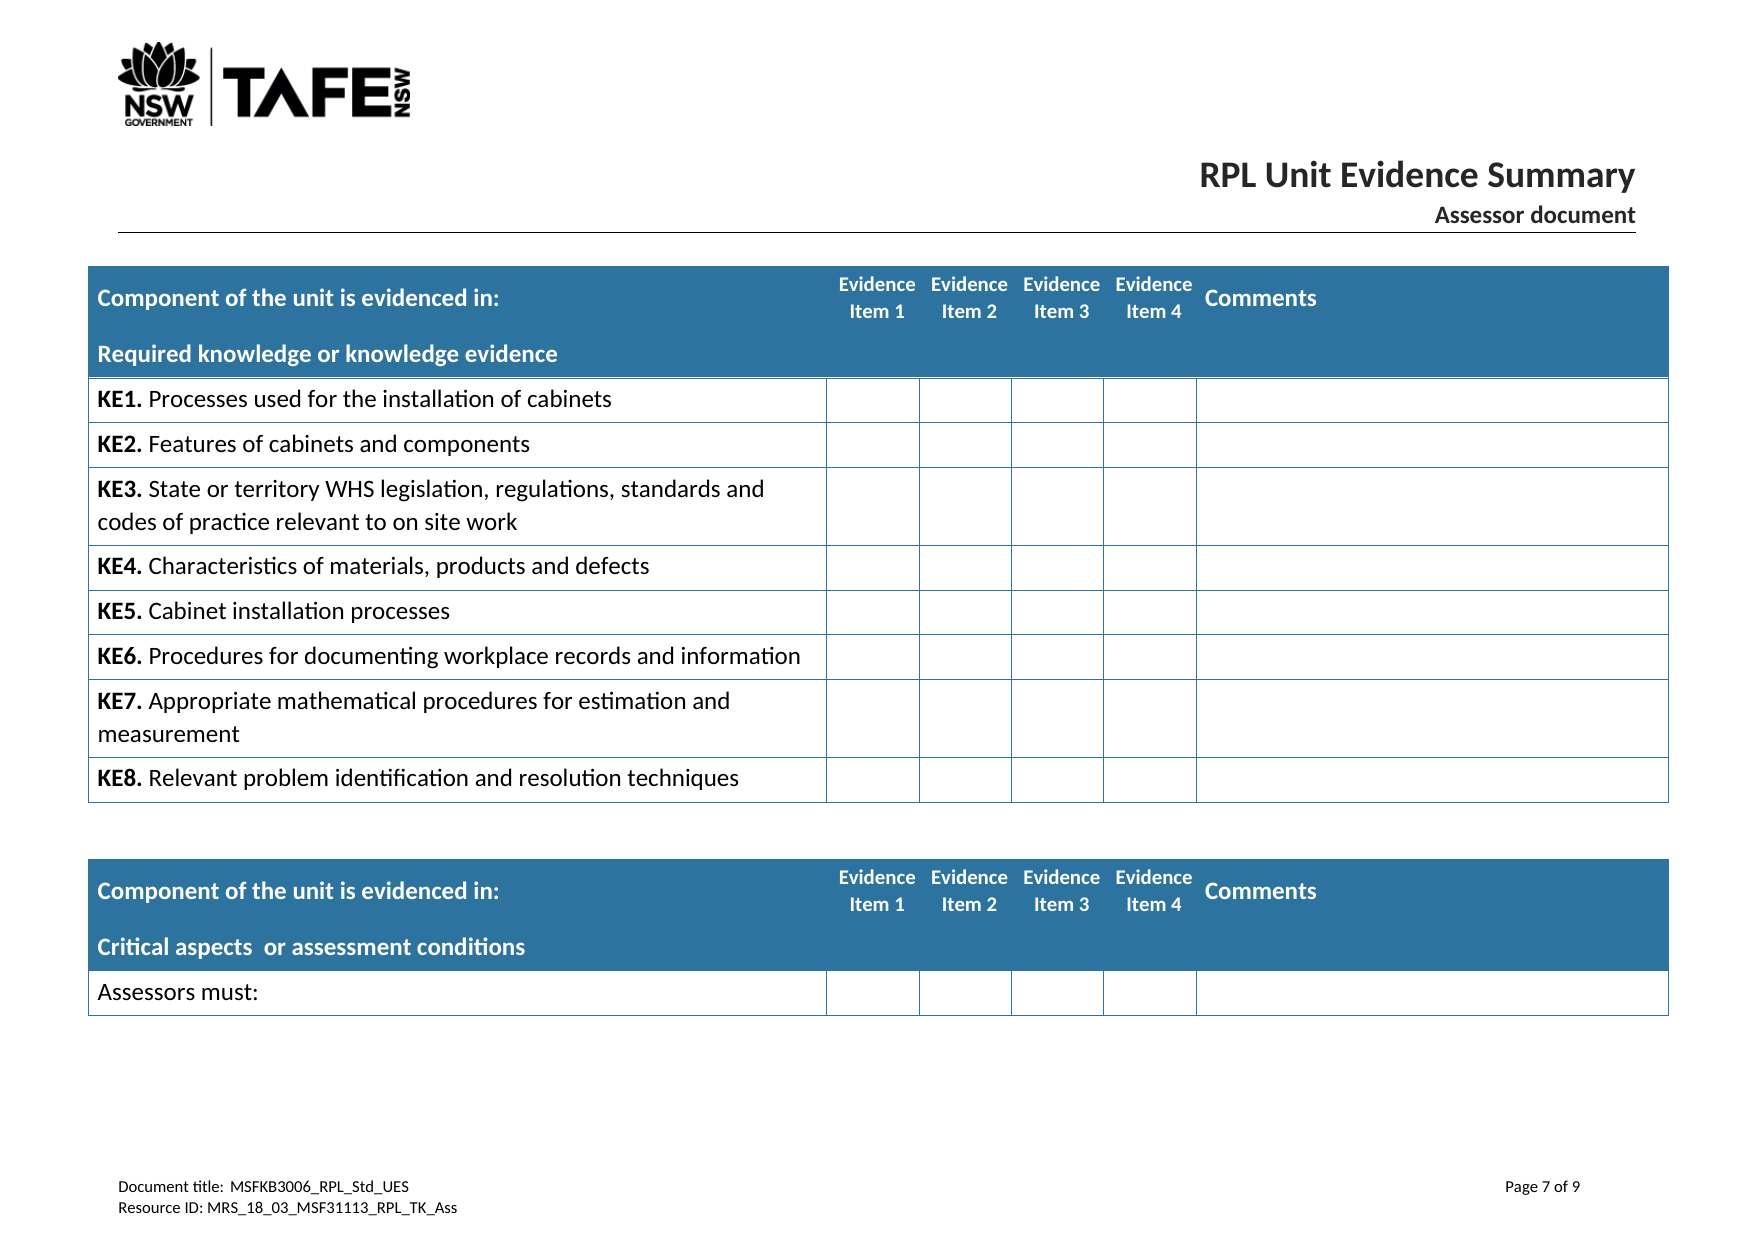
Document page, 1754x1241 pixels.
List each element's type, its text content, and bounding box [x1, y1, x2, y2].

table_header Component of the unit is evidenced in: [89, 860, 826, 926]
table_cell KE3. State or territory WHS legislation, regulations, standards and codes of practice relevant to on site work [89, 468, 826, 545]
table_cell KE4. Characteristics of materials, products and defects [89, 546, 826, 589]
table_cell [1012, 758, 1103, 802]
table_cell [1197, 971, 1668, 1015]
table_cell [1197, 635, 1668, 679]
table_header Evidence Item 1 [827, 267, 919, 333]
table_cell [1104, 591, 1196, 634]
table_cell KE8. Relevant problem identification and resolution techniques [89, 758, 826, 802]
table_cell [827, 758, 919, 802]
table_cell [1197, 423, 1668, 467]
table_cell [1197, 680, 1668, 757]
table_cell KE2. Features of cabinets and components [89, 423, 826, 467]
table_cell [1104, 546, 1196, 589]
table_header Evidence Item 2 [920, 860, 1011, 926]
table_cell [1197, 758, 1668, 802]
table_cell [1197, 546, 1668, 589]
table_cell Required knowledge or knowledge evidence [89, 334, 1668, 377]
table_header Evidence Item 4 [1104, 267, 1196, 333]
table_header Evidence Item 3 [1012, 860, 1103, 926]
table_cell [1197, 379, 1668, 422]
table_header Evidence Item 3 [1012, 267, 1103, 333]
table_header Component of the unit is evidenced in: [89, 267, 826, 333]
table_header Evidence Item 2 [920, 267, 1011, 333]
table_cell KE5. Cabinet installation processes [89, 591, 826, 634]
table_cell [920, 635, 1011, 679]
table_cell [920, 680, 1011, 757]
table_cell [1104, 423, 1196, 467]
table_cell [1012, 546, 1103, 589]
table_cell [827, 423, 919, 467]
table_cell [1197, 468, 1668, 545]
table_cell [827, 635, 919, 679]
table_cell [920, 546, 1011, 589]
table_header Evidence Item 1 [827, 860, 919, 926]
table_cell Critical aspects or assessment conditions [89, 927, 1668, 970]
table_cell KE1. Processes used for the installation of cabinets [89, 379, 826, 422]
table_cell [920, 423, 1011, 467]
table_cell [1012, 591, 1103, 634]
table_cell KE6. Procedures for documenting workplace records and information [89, 635, 826, 679]
table_cell [920, 971, 1011, 1015]
table_cell [1104, 379, 1196, 422]
table_cell [1104, 758, 1196, 802]
table_cell [1012, 971, 1103, 1015]
table_cell [827, 379, 919, 422]
table_cell [920, 758, 1011, 802]
table_header Comments [1197, 860, 1668, 926]
table_cell [827, 468, 919, 545]
table_cell [1012, 468, 1103, 545]
table_cell [1104, 971, 1196, 1015]
table_cell [1012, 379, 1103, 422]
table_cell [1012, 680, 1103, 757]
table_cell [1104, 680, 1196, 757]
table_cell [827, 546, 919, 589]
table_cell [827, 680, 919, 757]
table_cell [1012, 635, 1103, 679]
table_cell [920, 591, 1011, 634]
table_cell [1197, 591, 1668, 634]
table_cell [920, 468, 1011, 545]
table_cell [827, 591, 919, 634]
table_cell [1104, 635, 1196, 679]
picture [118, 42, 410, 126]
table_cell [827, 971, 919, 1015]
table_cell KE7. Appropriate mathematical procedures for estimation and measurement [89, 680, 826, 757]
table_cell [920, 379, 1011, 422]
table_header Evidence Item 4 [1104, 860, 1196, 926]
table_cell [1104, 468, 1196, 545]
table_cell Assessors must: [89, 971, 826, 1015]
table_cell [1012, 423, 1103, 467]
table_header Comments [1197, 267, 1668, 333]
